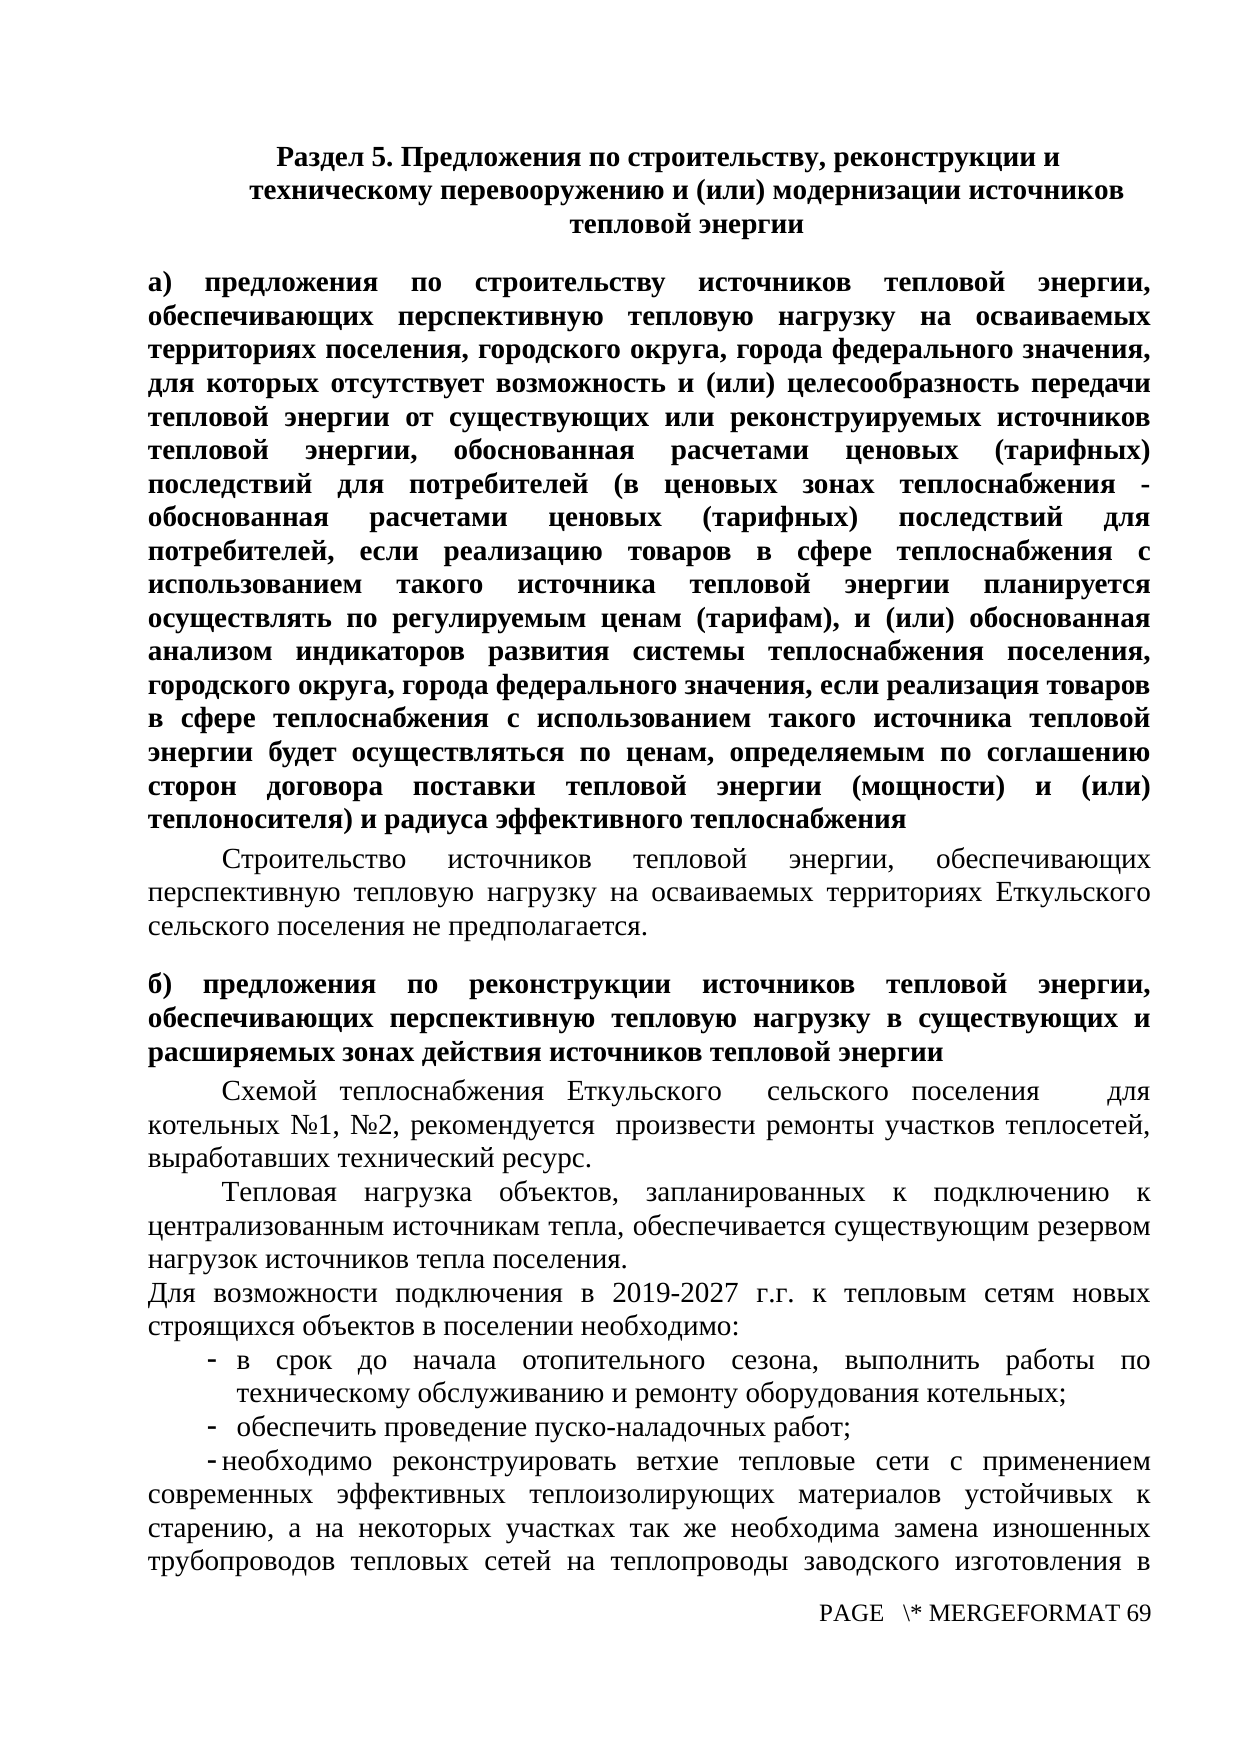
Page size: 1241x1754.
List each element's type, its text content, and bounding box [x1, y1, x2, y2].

text Тепловая нагрузка объектов, запланированных к подключению к централизованным источникам тепла, обеспечивается существующим резервом нагрузок источников тепла поселения. [148, 1174, 1152, 1275]
list обеспечить проведение пуско-наладочных работ; [207, 1409, 1152, 1443]
list Раздел 5. Предложения по строительству, реконструкции и техническому перевооружению и (или) модернизации источников тепловой энергии [185, 139, 1152, 239]
text Строительство источников тепловой энергии, обеспечивающих перспективную тепловую нагрузку на осваиваемых территориях Еткульского сельского поселения не предполагается. [148, 841, 1152, 942]
text Схемой теплоснабжения Еткульского сельского поселения для котельных №1, №2, рекомендуется произвести ремонты участков теплосетей, выработавших технический ресурс. [148, 1073, 1152, 1174]
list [148, 1443, 1152, 1577]
subtitle б) предложения по реконструкции источников тепловой энергии, обеспечивающих перспективную тепловую нагрузку в существующих и расширяемых зонах действия источников тепловой энергии [148, 967, 1152, 1067]
list в срок до начала отопительного сезона, выполнить работы по техническому обслуживанию и ремонту оборудования котельных; [207, 1342, 1152, 1409]
text Для возможности подключения в 2019-2027 г.г. к тепловым сетям новых строящихся объектов в поселении необходимо: [148, 1275, 1152, 1342]
subtitle а) предложения по строительству источников тепловой энергии, обеспечивающих перспективную тепловую нагрузку на осваиваемых территориях поселения, городского округа, города федерального значения, для которых отсутствует возможность и (или) целесообразность передачи тепловой энергии от существующих или реконструируемых источников тепловой энергии, обоснованная расчетами ценовых (тарифных) последствий для потребителей (в ценовых зонах теплоснабжения - обоснованная расчетами ценовых (тарифных) последствий для потребителей, если реализацию товаров в сфере теплоснабжения с использованием такого источника тепловой энергии планируется осуществлять по регулируемым ценам (тарифам), и (или) обоснованная анализом индикаторов развития системы теплоснабжения поселения, городского округа, города федерального значения, если реализация товаров в сфере теплоснабжения с использованием такого источника тепловой энергии будет осуществляться по ценам, определяемым по соглашению сторон договора поставки тепловой энергии (мощности) и (или) теплоносителя) и радиуса эффективного теплоснабжения [148, 264, 1152, 835]
